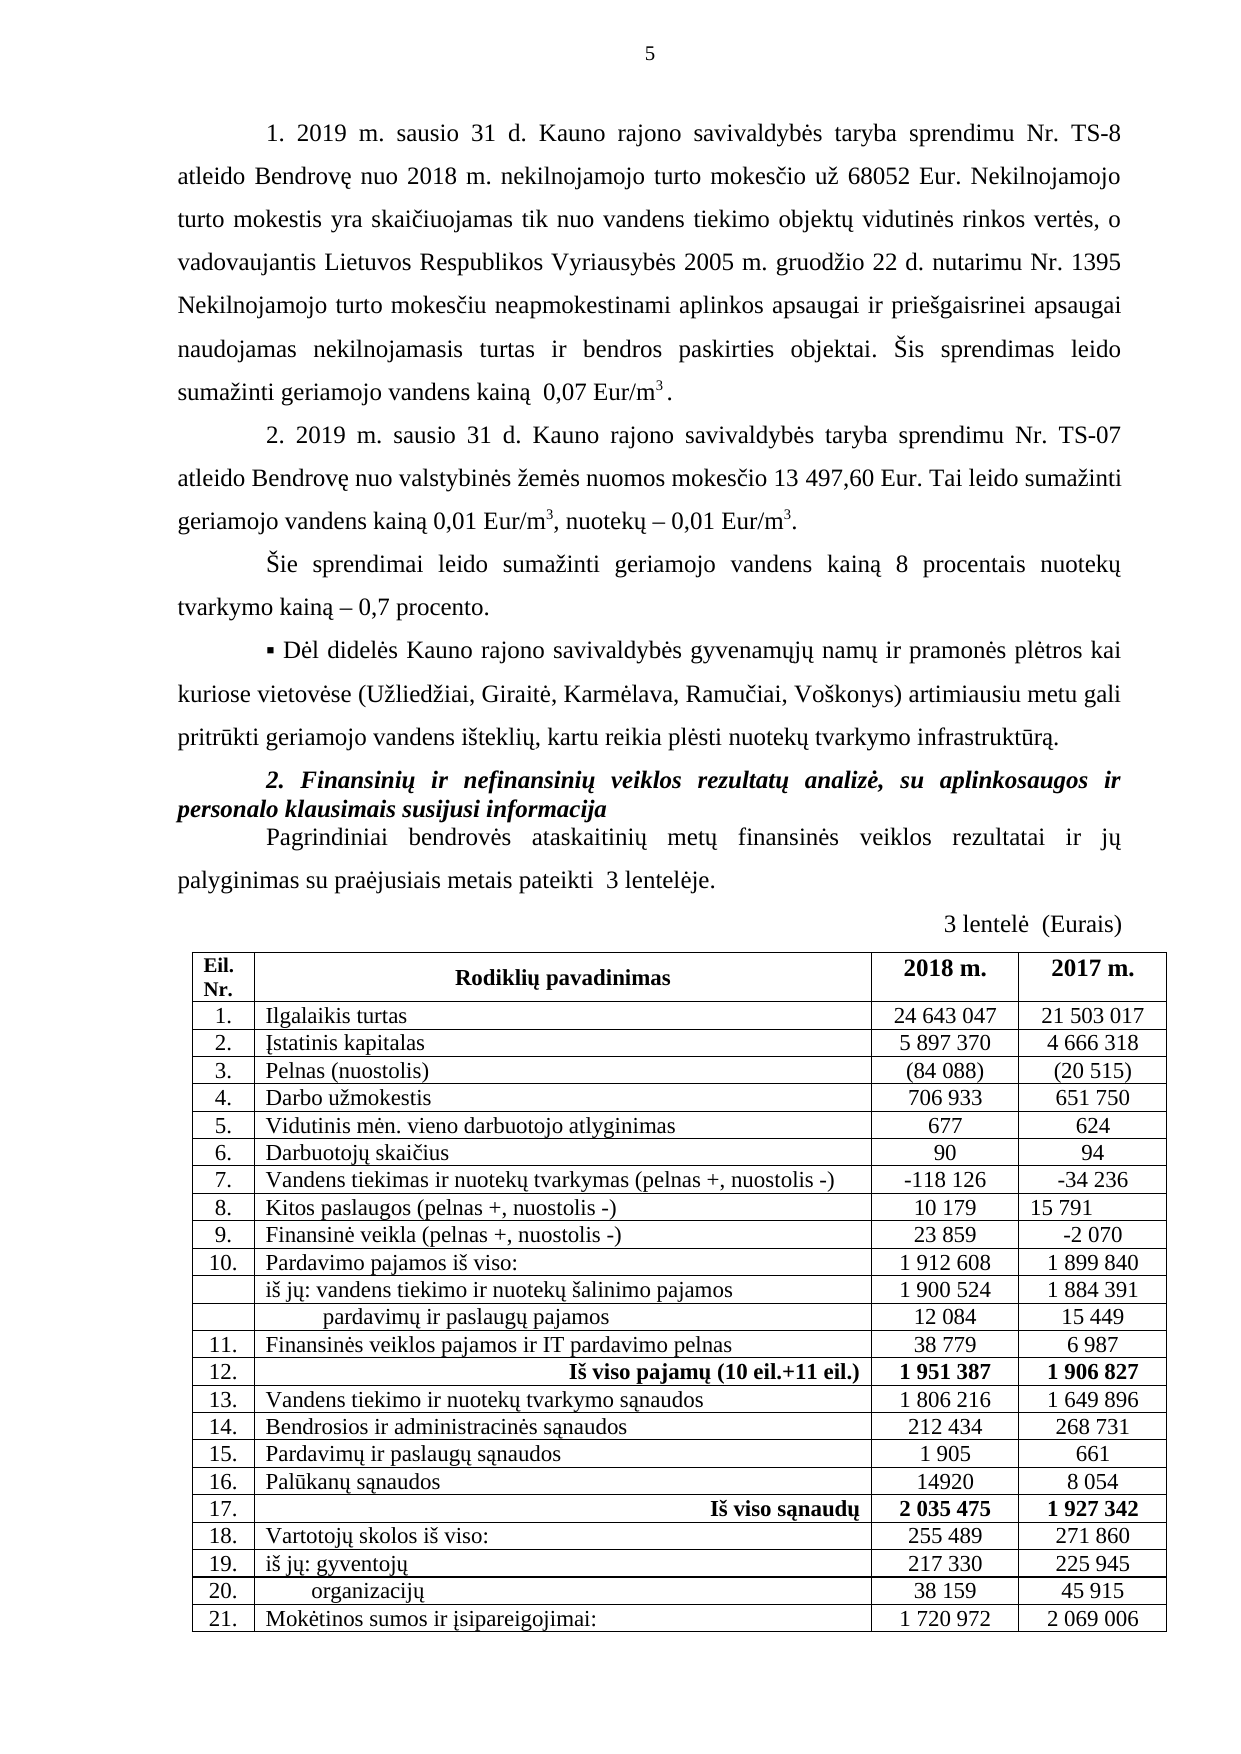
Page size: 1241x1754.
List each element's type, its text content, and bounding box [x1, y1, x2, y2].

table_cell 10. [193, 1249, 254, 1275]
table_cell 4 666 318 [1019, 1030, 1166, 1056]
table_cell 15. [193, 1440, 254, 1467]
table_cell Įstatinis kapitalas [255, 1030, 871, 1056]
text 3 lentelė (Eurais) [177, 909, 1122, 937]
text 2. 2019 m. sausio 31 d. Kauno rajono savivaldybės taryba sprendimu Nr. TS-07 atleido Bendrovę nuo valstybinės žemės nuomos mokesčio 13 497,60 Eur. Tai leido sumažinti geriamojo vandens kainą 0,01 Eur/m3, nuotekų – 0,01 Eur/m3. [177, 420, 1122, 535]
table_cell (84 088) [872, 1057, 1018, 1083]
table_cell [193, 1276, 254, 1302]
table_cell iš jų: gyventojų [255, 1550, 871, 1576]
table_cell 8 054 [1019, 1468, 1166, 1494]
table_cell Finansinė veikla (pelnas +, nuostolis -) [255, 1221, 871, 1248]
table_cell Pardavimų ir paslaugų sąnaudos [255, 1440, 871, 1467]
table_cell Bendrosios ir administracinės sąnaudos [255, 1413, 871, 1439]
table_cell 5 897 370 [872, 1030, 1018, 1056]
table_cell Vartotojų skolos iš viso: [255, 1523, 871, 1549]
table_cell 651 750 [1019, 1084, 1166, 1111]
table_cell Kitos paslaugos (pelnas +, nuostolis -) [255, 1194, 871, 1220]
table_cell -34 236 [1019, 1166, 1166, 1193]
table_header 2017 m. [1019, 953, 1166, 1001]
table_cell 677 [872, 1112, 1018, 1138]
table_cell 19. [193, 1550, 254, 1576]
table_cell 624 [1019, 1112, 1166, 1138]
table_cell 225 945 [1019, 1550, 1166, 1576]
table_cell Darbo užmokestis [255, 1084, 871, 1111]
table_cell 1. [193, 1002, 254, 1028]
table_cell Vidutinis mėn. vieno darbuotojo atlyginimas [255, 1112, 871, 1138]
table_cell 2. [193, 1030, 254, 1056]
table_cell 706 933 [872, 1084, 1018, 1111]
table_cell 12 084 [872, 1304, 1018, 1330]
table_cell 1 912 608 [872, 1249, 1018, 1275]
table_cell 13. [193, 1386, 254, 1412]
table_cell 1 905 [872, 1440, 1018, 1467]
table_cell 271 860 [1019, 1523, 1166, 1549]
table_cell 20. [193, 1578, 254, 1604]
table_cell 5. [193, 1112, 254, 1138]
table_cell [193, 1304, 254, 1330]
table_cell Pelnas (nuostolis) [255, 1057, 871, 1083]
table_cell (20 515) [1019, 1057, 1166, 1083]
text Pagrindiniai bendrovės ataskaitinių metų finansinės veiklos rezultatai ir jų palyginimas su praėjusiais metais pateikti 3 lentelėje. [177, 822, 1122, 894]
table_cell 1 906 827 [1019, 1358, 1166, 1384]
table_cell 14. [193, 1413, 254, 1439]
table_cell 8. [193, 1194, 254, 1220]
table_cell 1 806 216 [872, 1386, 1018, 1412]
table_cell 14920 [872, 1468, 1018, 1494]
table_cell 45 915 [1019, 1578, 1166, 1604]
table_cell 1 900 524 [872, 1276, 1018, 1302]
table_cell 2 069 006 [1019, 1605, 1166, 1631]
table_cell 3. [193, 1057, 254, 1083]
table_cell 24 643 047 [872, 1002, 1018, 1028]
table_cell Iš viso pajamų (10 eil.+11 eil.) [255, 1358, 871, 1384]
table_header 2018 m. [872, 953, 1018, 1001]
table_cell organizacijų [255, 1578, 871, 1604]
text Šie sprendimai leido sumažinti geriamojo vandens kainą 8 procentais nuotekų tvarkymo kainą – 0,7 procento. [177, 549, 1122, 621]
table_header Eil. Nr. [193, 953, 254, 1001]
table_cell Palūkanų sąnaudos [255, 1468, 871, 1494]
table_cell Darbuotojų skaičius [255, 1139, 871, 1165]
table_cell 6 987 [1019, 1331, 1166, 1357]
table_cell -118 126 [872, 1166, 1018, 1193]
table_cell 11. [193, 1331, 254, 1357]
table_cell 23 859 [872, 1221, 1018, 1248]
table_cell 90 [872, 1139, 1018, 1165]
table_cell 661 [1019, 1440, 1166, 1467]
table_cell 38 159 [872, 1578, 1018, 1604]
table_cell 18. [193, 1523, 254, 1549]
table_cell 255 489 [872, 1523, 1018, 1549]
table_cell Finansinės veiklos pajamos ir IT pardavimo pelnas [255, 1331, 871, 1357]
table_cell 21. [193, 1605, 254, 1631]
table_cell 12. [193, 1358, 254, 1384]
table_cell Mokėtinos sumos ir įsipareigojimai: [255, 1605, 871, 1631]
table_cell 15 791 [1019, 1194, 1166, 1220]
table_cell 1 884 391 [1019, 1276, 1166, 1302]
table_cell iš jų: vandens tiekimo ir nuotekų šalinimo pajamos [255, 1276, 871, 1302]
table_cell -2 070 [1019, 1221, 1166, 1248]
table_cell 1 899 840 [1019, 1249, 1166, 1275]
table_cell 6. [193, 1139, 254, 1165]
table_cell 21 503 017 [1019, 1002, 1166, 1028]
table_cell 268 731 [1019, 1413, 1166, 1439]
table_cell 94 [1019, 1139, 1166, 1165]
table_cell 9. [193, 1221, 254, 1248]
table_cell 7. [193, 1166, 254, 1193]
table_cell 10 179 [872, 1194, 1018, 1220]
table_cell 4. [193, 1084, 254, 1111]
table_cell Pardavimo pajamos iš viso: [255, 1249, 871, 1275]
table_cell 17. [193, 1495, 254, 1522]
table_cell Ilgalaikis turtas [255, 1002, 871, 1028]
table_cell 16. [193, 1468, 254, 1494]
text 1. 2019 m. sausio 31 d. Kauno rajono savivaldybės taryba sprendimu Nr. TS-8 atleido Bendrovę nuo 2018 m. nekilnojamojo turto mokesčio už 68052 Eur. Nekilnojamojo turto mokestis yra skaičiuojamas tik nuo vandens tiekimo objektų vidutinės rinkos vertės, o vadovaujantis Lietuvos Respublikos Vyriausybės 2005 m. gruodžio 22 d. nutarimu Nr. 1395 Nekilnojamojo turto mokesčiu neapmokestinami aplinkos apsaugai ir priešgaisrinei apsaugai naudojamas nekilnojamasis turtas ir bendros paskirties objektai. Šis sprendimas leido sumažinti geriamojo vandens kainą 0,07 Eur/m3 . [177, 118, 1122, 406]
table_header Rodiklių pavadinimas [255, 953, 871, 1001]
table_cell pardavimų ir paslaugų pajamos [255, 1304, 871, 1330]
table_cell 2 035 475 [872, 1495, 1018, 1522]
text 2. Finansinių ir nefinansinių veiklos rezultatų analizė, su aplinkosaugos ir personalo klausimais susijusi informacija [177, 765, 1122, 822]
text ▪ Dėl didelės Kauno rajono savivaldybės gyvenamųjų namų ir pramonės plėtros kai kuriose vietovėse (Užliedžiai, Giraitė, Karmėlava, Ramučiai, Voškonys) artimiausiu metu gali pritrūkti geriamojo vandens išteklių, kartu reikia plėsti nuotekų tvarkymo infrastruktūrą. [177, 636, 1122, 751]
table_cell Iš viso sąnaudų [255, 1495, 871, 1522]
table_cell 1 720 972 [872, 1605, 1018, 1631]
table_cell 15 449 [1019, 1304, 1166, 1330]
table_cell 212 434 [872, 1413, 1018, 1439]
table_cell 1 649 896 [1019, 1386, 1166, 1412]
table_cell Vandens tiekimo ir nuotekų tvarkymo sąnaudos [255, 1386, 871, 1412]
table_cell 217 330 [872, 1550, 1018, 1576]
table_cell 38 779 [872, 1331, 1018, 1357]
table_cell 1 927 342 [1019, 1495, 1166, 1522]
table_cell 1 951 387 [872, 1358, 1018, 1384]
table_cell Vandens tiekimas ir nuotekų tvarkymas (pelnas +, nuostolis -) [255, 1166, 871, 1193]
